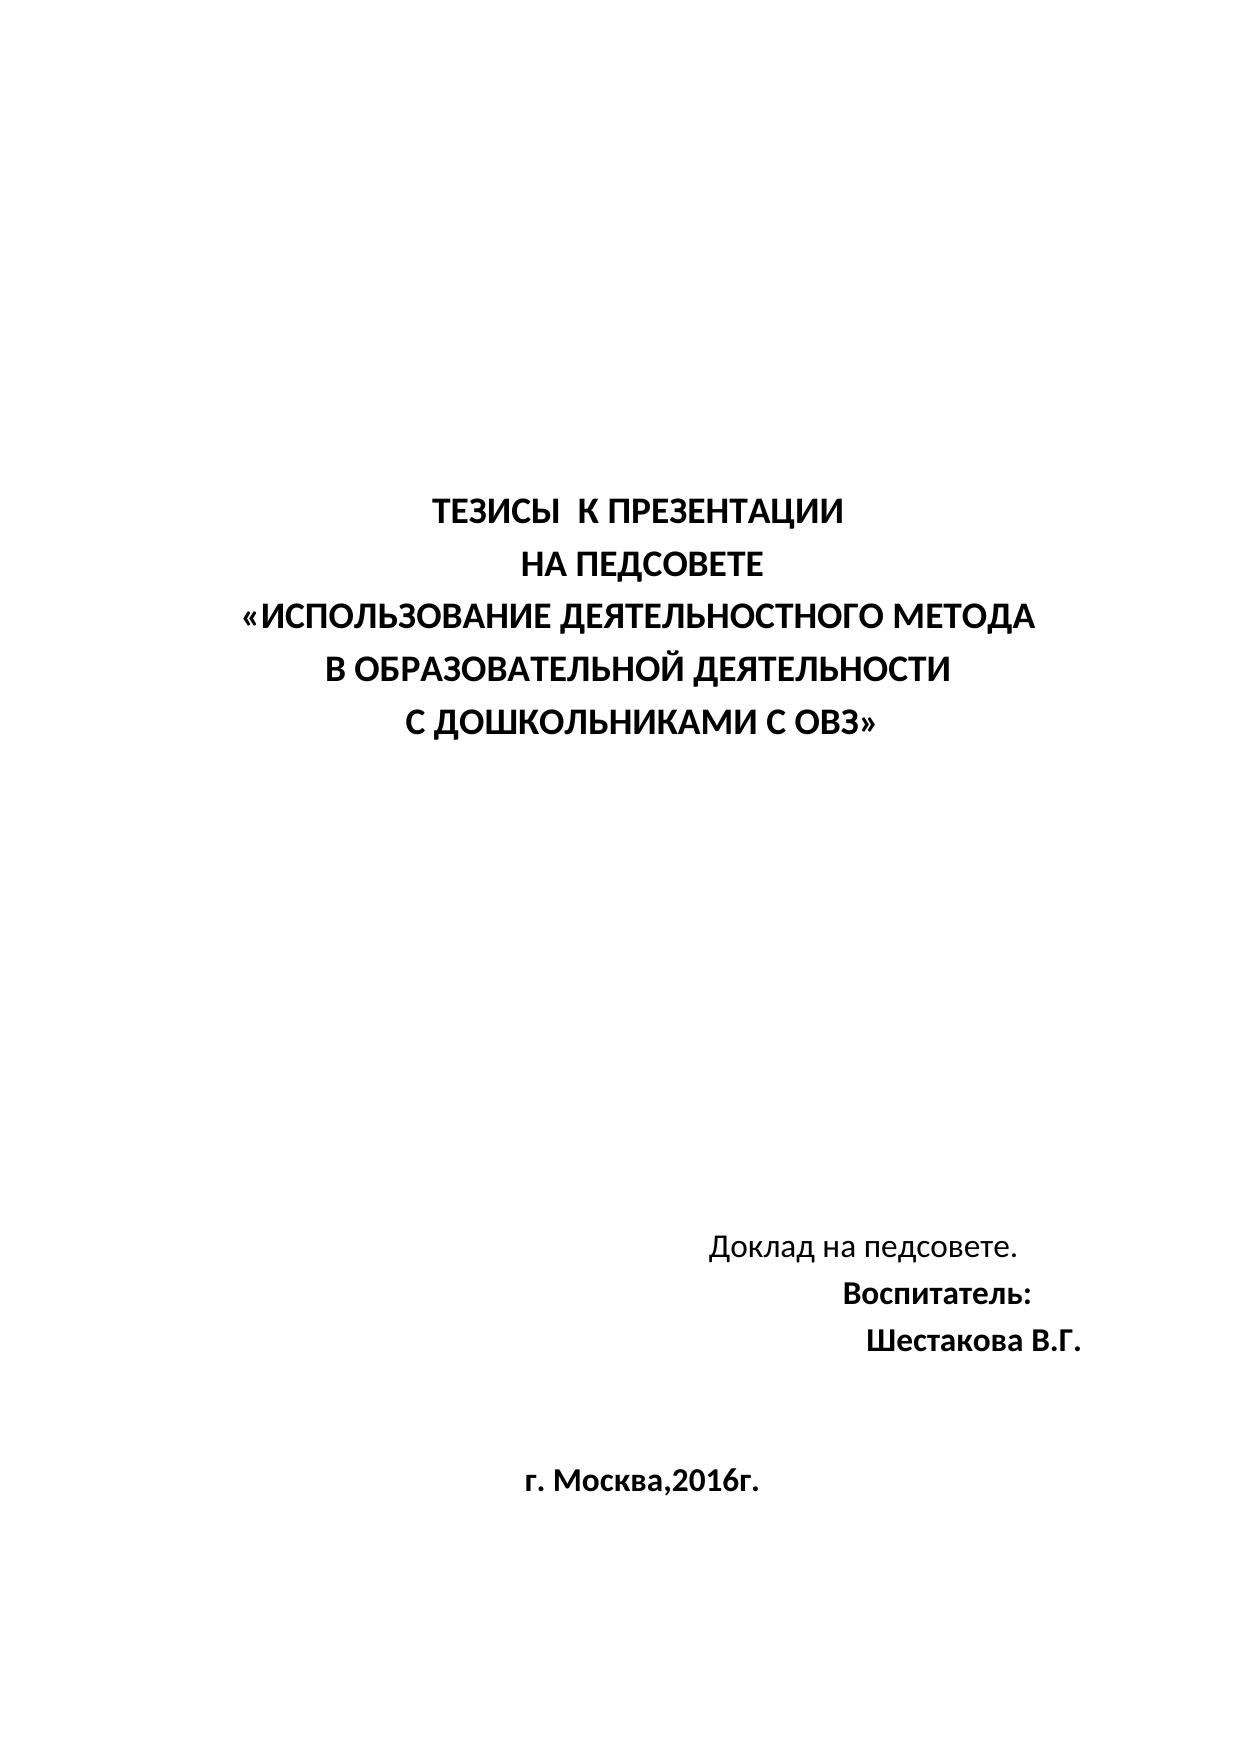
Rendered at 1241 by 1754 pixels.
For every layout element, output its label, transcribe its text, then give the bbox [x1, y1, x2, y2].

text Доклад на педсовете. [502, 1225, 1152, 1266]
text «ИСПОЛЬЗОВАНИЕ ДЕЯТЕЛЬНОСТНОГО МЕТОДА В ОБРАЗОВАТЕЛЬНОЙ ДЕЯТЕЛЬНОСТИ С ДОШКОЛЬНИКАМИ С ОВЗ» [133, 592, 1152, 744]
text ТЕЗИСЫ К ПРЕЗЕНТАЦИИ НА ПЕДСОВЕТЕ [133, 487, 1152, 586]
text Шестакова В.Г. [723, 1318, 1152, 1359]
text г. Москва,2016г. [133, 1459, 1152, 1499]
text Воспитатель: [133, 1272, 1152, 1312]
